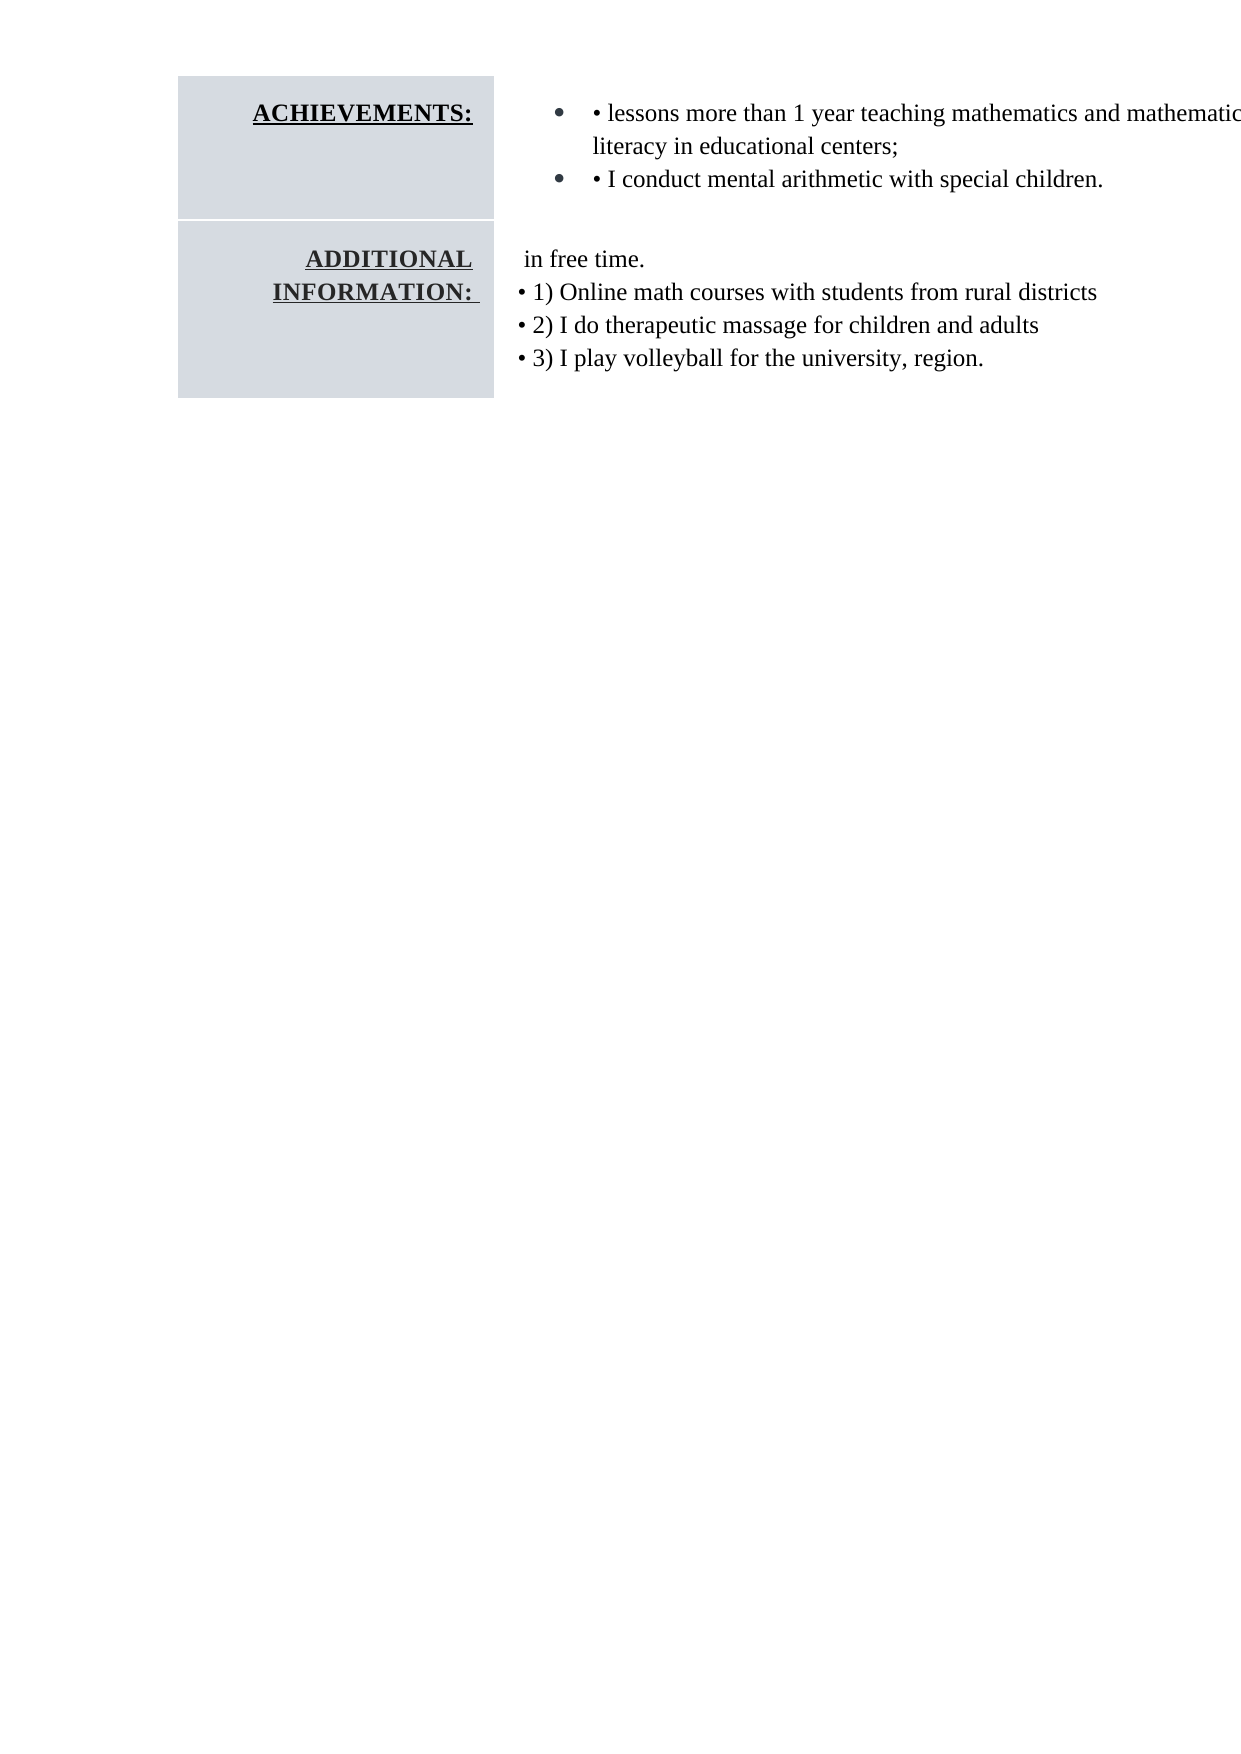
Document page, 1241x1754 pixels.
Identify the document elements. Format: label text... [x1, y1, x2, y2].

table_cell ADDITIONAL INFORMATION: [178, 221, 494, 398]
table_cell • lessons more than 1 year teaching mathematics and mathematical literacy in educational centers; • I conduct mental arithmetic with special children. [496, 76, 1239, 219]
table_cell in free time. • 1) Online math courses with students from rural districts • 2) I do therapeutic massage for children and adults • 3) I play volleyball for the university, region. [496, 221, 1239, 398]
table_cell ACHIEVEMENTS: [178, 76, 494, 219]
